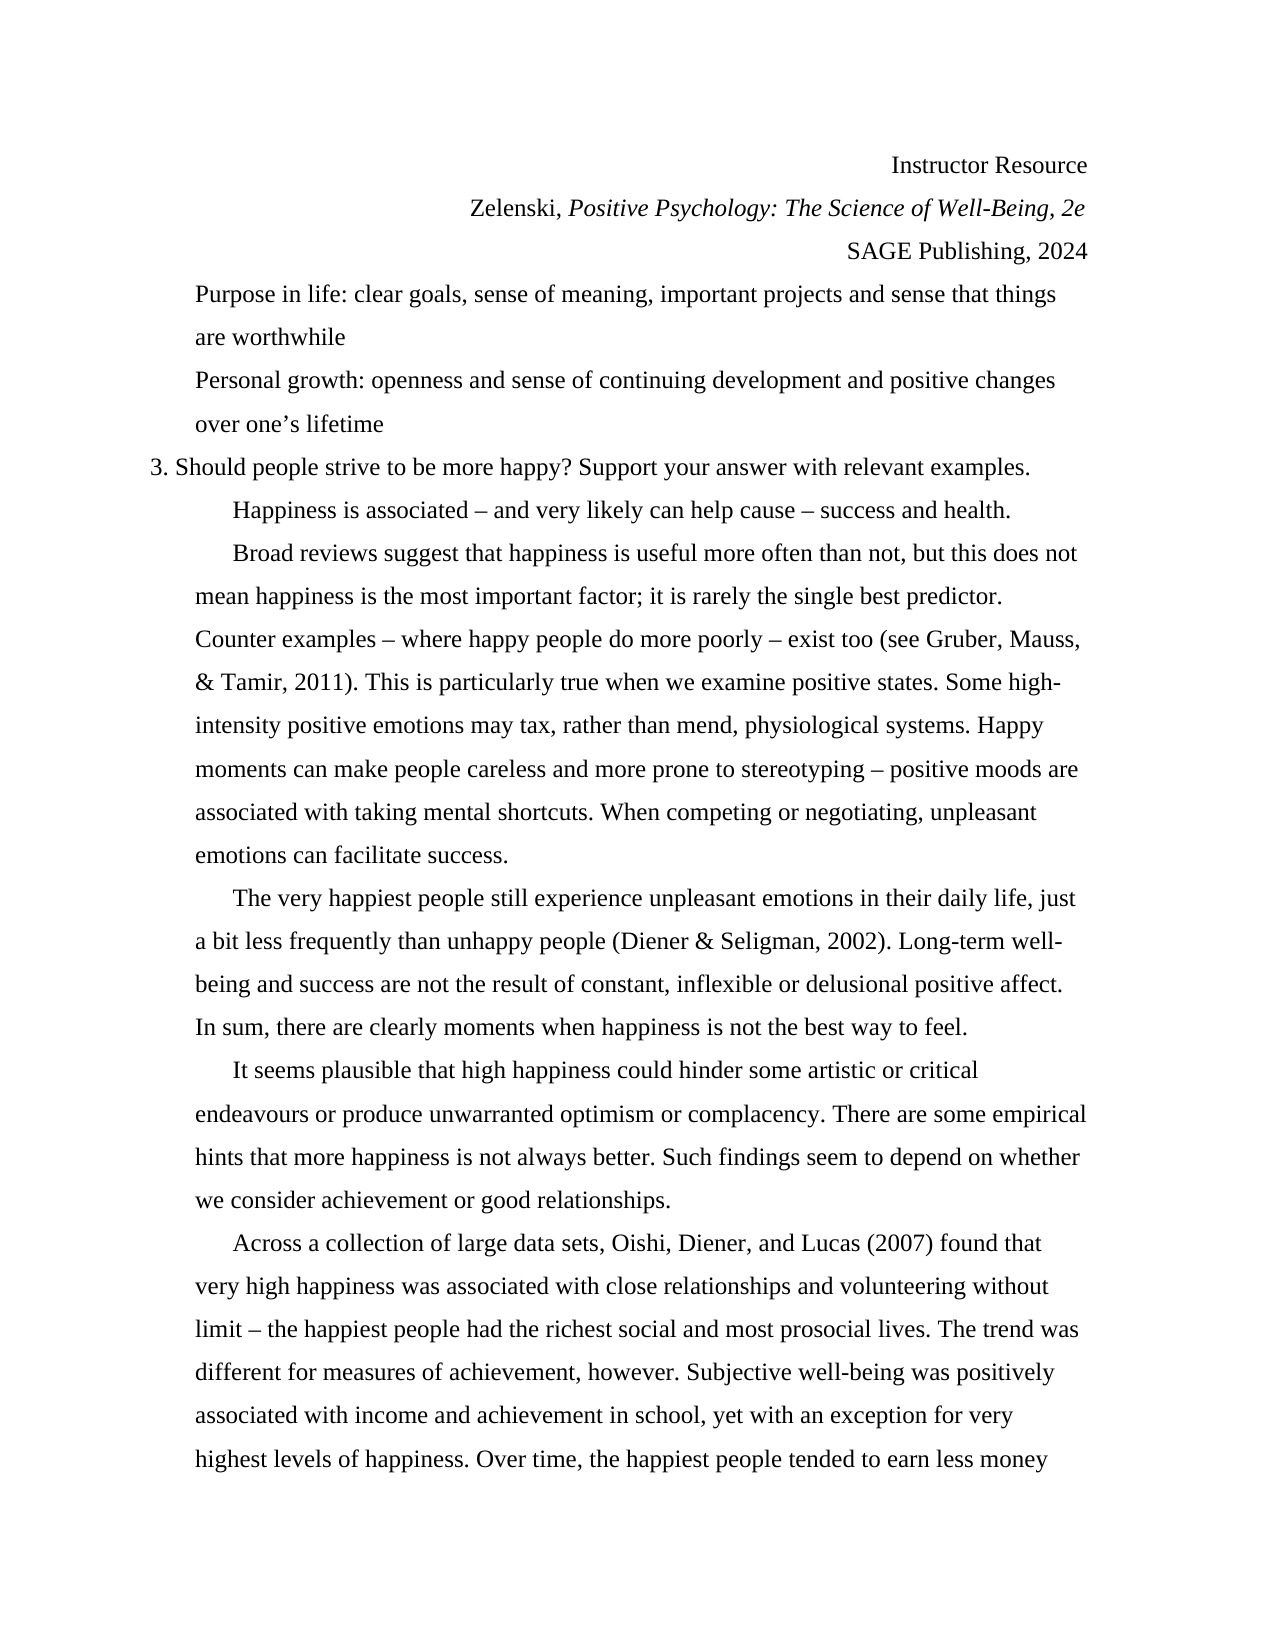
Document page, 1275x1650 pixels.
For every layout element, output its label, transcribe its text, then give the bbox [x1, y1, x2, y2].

text 3. Should people strive to be more happy? Support your answer with relevant examples. [150, 452, 1087, 481]
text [195, 1228, 1087, 1472]
text Broad reviews suggest that happiness is useful more often than not, but this does not mean happiness is the most important factor; it is rarely the single best predictor. Counter examples – where happy people do more poorly – exist too (see Gruber, Mauss, & Tamir, 2011). This is particularly true when we examine positive states. Some high-intensity positive emotions may tax, rather than mend, physiological systems. Happy moments can make people careless and more prone to stereotyping – positive moods are associated with taking mental shortcuts. When competing or negotiating, unpleasant emotions can facilitate success. [195, 538, 1087, 869]
text Personal growth: openness and sense of continuing development and positive changes over one’s lifetime [195, 366, 1087, 437]
text It seems plausible that high happiness could hinder some artistic or critical endeavours or produce unwarranted optimism or complacency. There are some empirical hints that more happiness is not always better. Such findings seem to depend on whether we consider achievement or good relationships. [195, 1056, 1087, 1214]
text Purpose in life: clear goals, sense of meaning, important projects and sense that things are worthwhile [195, 279, 1087, 351]
text Happiness is associated – and very likely can help cause – success and health. [195, 495, 1087, 524]
text The very happiest people still experience unpleasant emotions in their daily life, just a bit less frequently than unhappy people (Diener & Seligman, 2002). Long-term well-being and success are not the result of constant, inflexible or delusional positive affect. In sum, there are clearly moments when happiness is not the best way to feel. [195, 883, 1087, 1041]
